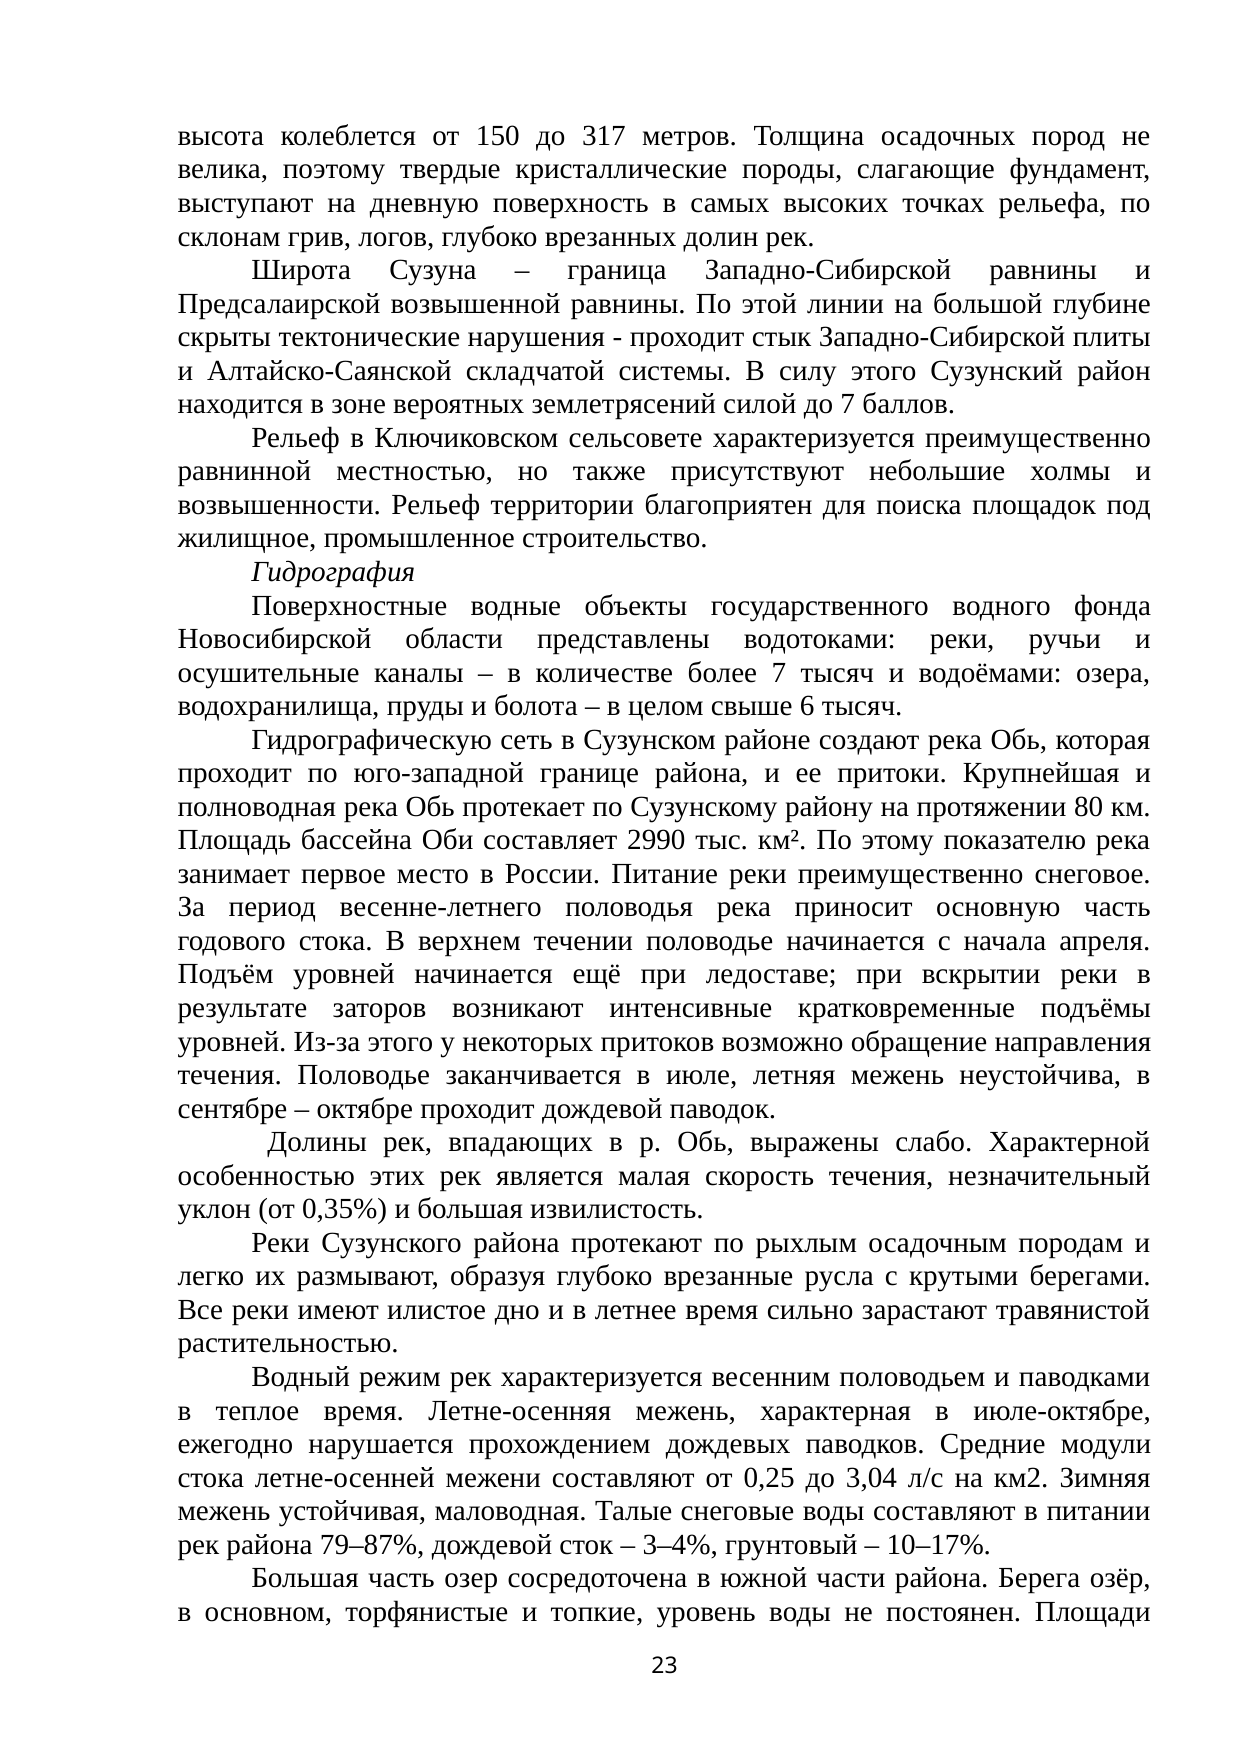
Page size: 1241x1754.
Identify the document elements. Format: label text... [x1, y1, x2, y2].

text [177, 1560, 1152, 1627]
text Гидрография [177, 554, 1152, 588]
text Реки Сузунского района протекают по рыхлым осадочным породам и легко их размывают, образуя глубоко врезанные русла с крутыми берегами. Все реки имеют илистое дно и в летнее время сильно зарастают травянистой растительностью. [177, 1225, 1152, 1359]
text Гидрографическую сеть в Сузунском районе создают река Обь, которая проходит по юго-западной границе района, и ее притоки. Крупнейшая и полноводная река Обь протекает по Сузунскому району на протяжении 80 км. Площадь бассейна Оби составляет 2990 тыс. км². По этому показателю река занимает первое место в России. Питание реки преимущественно снеговое. За период весенне-летнего половодья река приносит основную часть годового стока. В верхнем течении половодье начинается с начала апреля. Подъём уровней начинается ещё при ледоставе; при вскрытии реки в результате заторов возникают интенсивные кратковременные подъёмы уровней. Из-за этого у некоторых притоков возможно обращение направления течения. Половодье заканчивается в июле, летняя межень неустойчива, в сентябре ‒ октябре проходит дождевой паводок. [177, 722, 1152, 1124]
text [177, 118, 1152, 252]
text Водный режим рек характеризуется весенним половодьем и паводками в теплое время. Летне-осенняя межень, характерная в июле-октябре, ежегодно нарушается прохождением дождевых паводков. Средние модули стока летне-осенней межени составляют от 0,25 до 3,04 л/с на км2. Зимняя межень устойчивая, маловодная. Талые снеговые воды составляют в питании рек района 79–87%, дождевой сток ‒ 3–4%, грунтовый ‒ 10‒17%. [177, 1359, 1152, 1560]
text Рельеф в Ключиковском сельсовете характеризуется преимущественно равнинной местностью, но также присутствуют небольшие холмы и возвышенности. Рельеф территории благоприятен для поиска площадок под жилищное, промышленное строительство. [177, 420, 1152, 554]
text Долины рек, впадающих в р. Обь, выражены слабо. Характерной особенностью этих рек является малая скорость течения, незначительный уклон (от 0,35%) и большая извилистость. [177, 1124, 1152, 1225]
text Широта Сузуна – граница Западно-Сибирской равнины и Предсалаирской возвышенной равнины. По этой линии на большой глубине скрыты тектонические нарушения - проходит стык Западно-Сибирской плиты и Алтайско-Саянской складчатой системы. В силу этого Сузунский район находится в зоне вероятных землетрясений силой до 7 баллов. [177, 252, 1152, 420]
text Поверхностные водные объекты государственного водного фонда Новосибирской области представлены водотоками: реки, ручьи и осушительные каналы – в количестве более 7 тысяч и водоёмами: озера, водохранилища, пруды и болота – в целом свыше 6 тысяч. [177, 588, 1152, 722]
